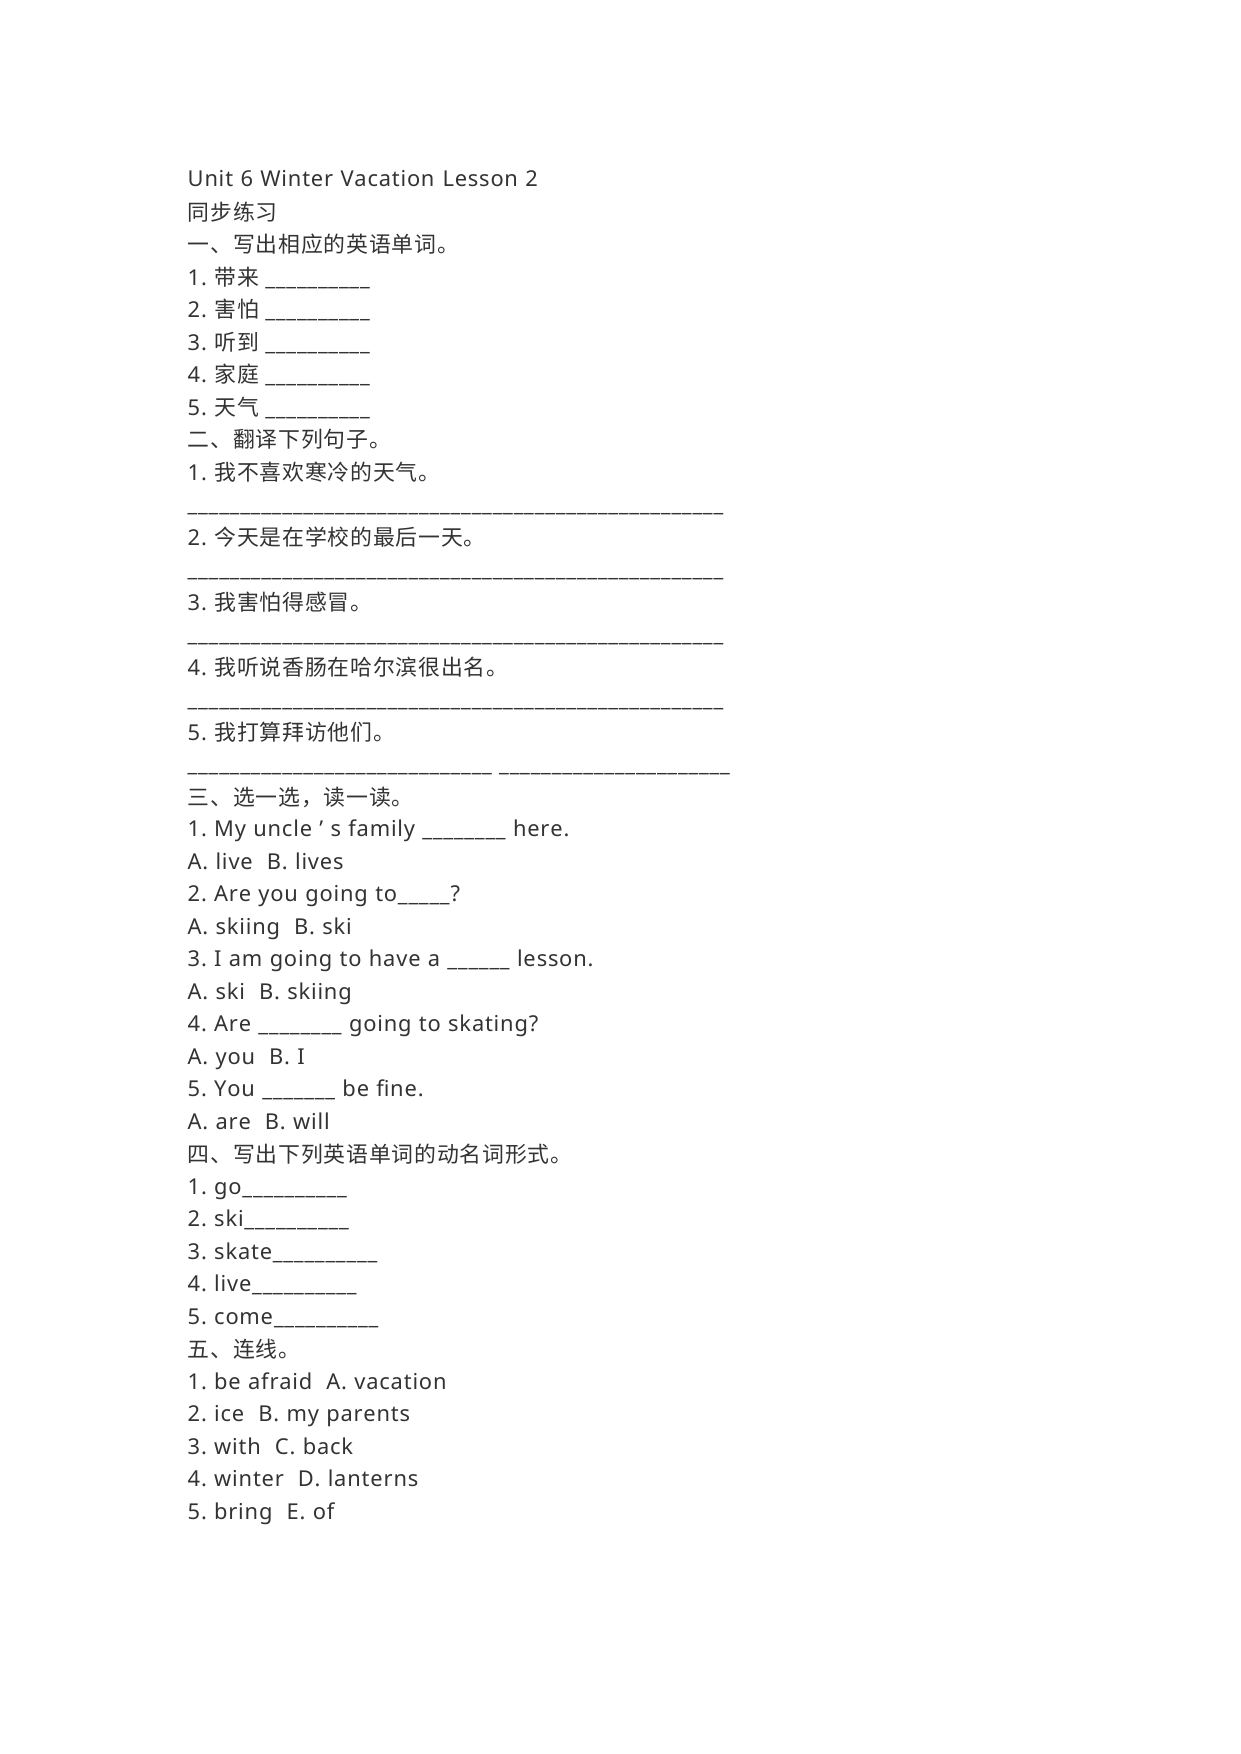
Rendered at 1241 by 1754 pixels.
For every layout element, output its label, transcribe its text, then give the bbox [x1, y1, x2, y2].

text A. you B. I [187, 1039, 1053, 1072]
text 1. be afraid A. vacation [187, 1364, 1053, 1397]
text 2. 害怕 __________ [187, 292, 1053, 324]
text 5. bring E. of [187, 1494, 1053, 1527]
text 四、写出下列英语单词的动名词形式。 [187, 1137, 1053, 1169]
text 二、翻译下列句子。 [187, 422, 1053, 454]
text 3. 我害怕得感冒。 [187, 584, 1053, 617]
text 4. 我听说香肠在哈尔滨很出名。 [187, 649, 1053, 682]
text 3. I am going to have a ______ lesson. [187, 942, 1053, 974]
text ___________________________________________________ [187, 617, 1053, 649]
text 1. go__________ [187, 1169, 1053, 1202]
text 2. ice B. my parents [187, 1397, 1053, 1429]
text 3. with C. back [187, 1429, 1053, 1462]
text 4. winter D. lanterns [187, 1462, 1053, 1494]
text Unit 6 Winter Vacation Lesson 2 [187, 162, 1053, 194]
text 同步练习 [187, 194, 1053, 227]
text 5. come__________ [187, 1299, 1053, 1332]
text A. ski B. skiing [187, 974, 1053, 1007]
text ___________________________________________________ [187, 487, 1053, 519]
text 1. My uncle ’ s family ________ here. [187, 812, 1053, 844]
text 五、连线。 [187, 1332, 1053, 1364]
text 4. 家庭 __________ [187, 357, 1053, 389]
text 3. 听到 __________ [187, 324, 1053, 357]
text A. are B. will [187, 1104, 1053, 1137]
text 三、选一选，读一读。 [187, 779, 1053, 812]
text 3. skate__________ [187, 1234, 1053, 1267]
text 5. You _______ be fine. [187, 1072, 1053, 1104]
text ___________________________________________________ [187, 682, 1053, 714]
text 2. Are you going to_____? [187, 877, 1053, 909]
text 1. 我不喜欢寒冷的天气。 [187, 454, 1053, 487]
text 4. Are ________ going to skating? [187, 1007, 1053, 1039]
text 2. 今天是在学校的最后一天。 [187, 519, 1053, 552]
text 2. ski__________ [187, 1202, 1053, 1234]
text 4. live__________ [187, 1267, 1053, 1299]
text 5. 我打算拜访他们。 [187, 714, 1053, 747]
text ___________________________________________________ [187, 552, 1053, 584]
text 5. 天气 __________ [187, 389, 1053, 422]
text A. skiing B. ski [187, 909, 1053, 942]
text 1. 带来 __________ [187, 259, 1053, 292]
text 一、写出相应的英语单词。 [187, 227, 1053, 259]
text A. live B. lives [187, 844, 1053, 877]
text _____________________________ ______________________ [187, 747, 1053, 779]
